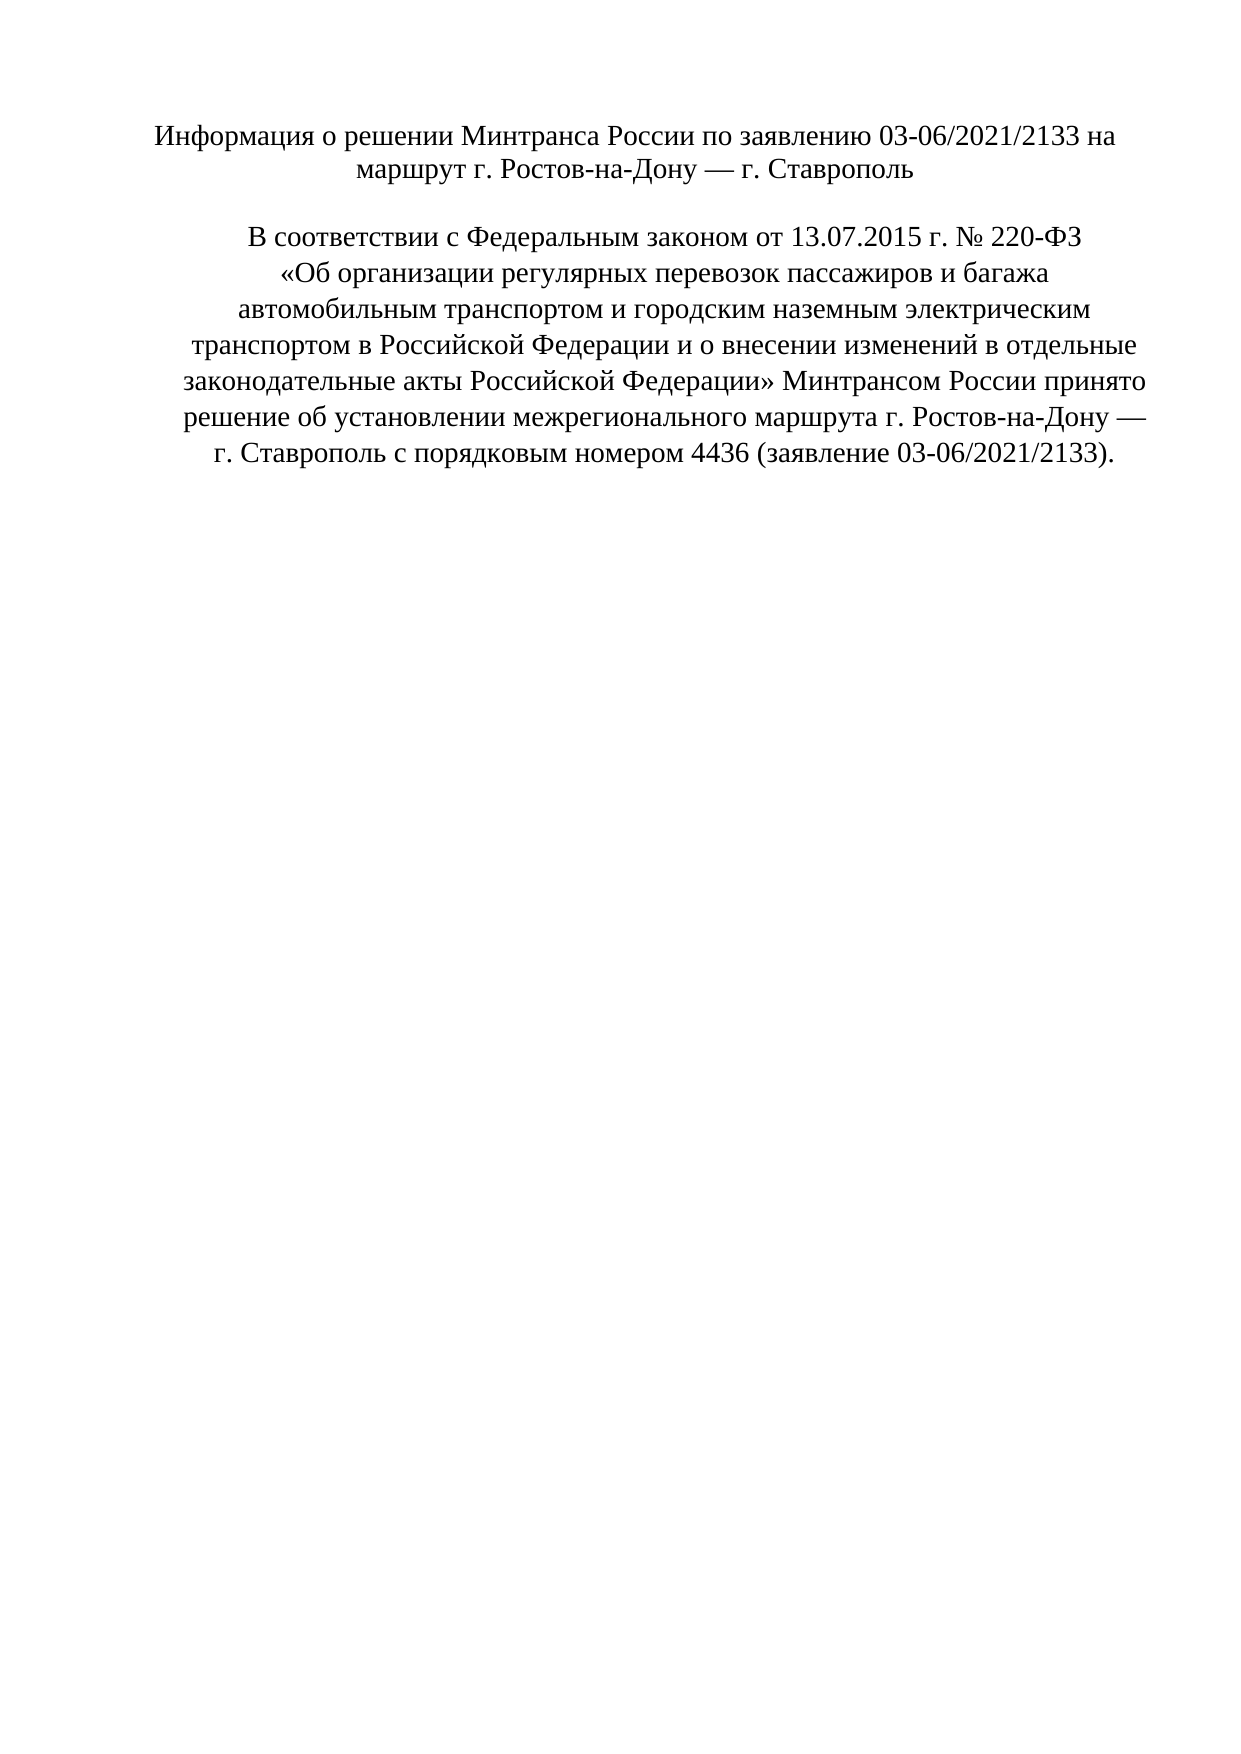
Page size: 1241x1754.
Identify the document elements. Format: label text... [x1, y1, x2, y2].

text Информация о решении Минтранса России по заявлению 03-06/2021/2133 на маршрут г. Ростов-на-Дону — г. Ставрополь [118, 118, 1152, 185]
text В соответствии с Федеральным законом от 13.07.2015 г. № 220-ФЗ «Об организации регулярных перевозок пассажиров и багажа автомобильным транспортом и городским наземным электрическим транспортом в Российской Федерации и о внесении изменений в отдельные законодательные акты Российской Федерации» Минтрансом России принято решение об установлении межрегионального маршрута г. Ростов-на-Дону — г. Ставрополь с порядковым номером 4436 (заявление 03-06/2021/2133). [177, 219, 1152, 469]
